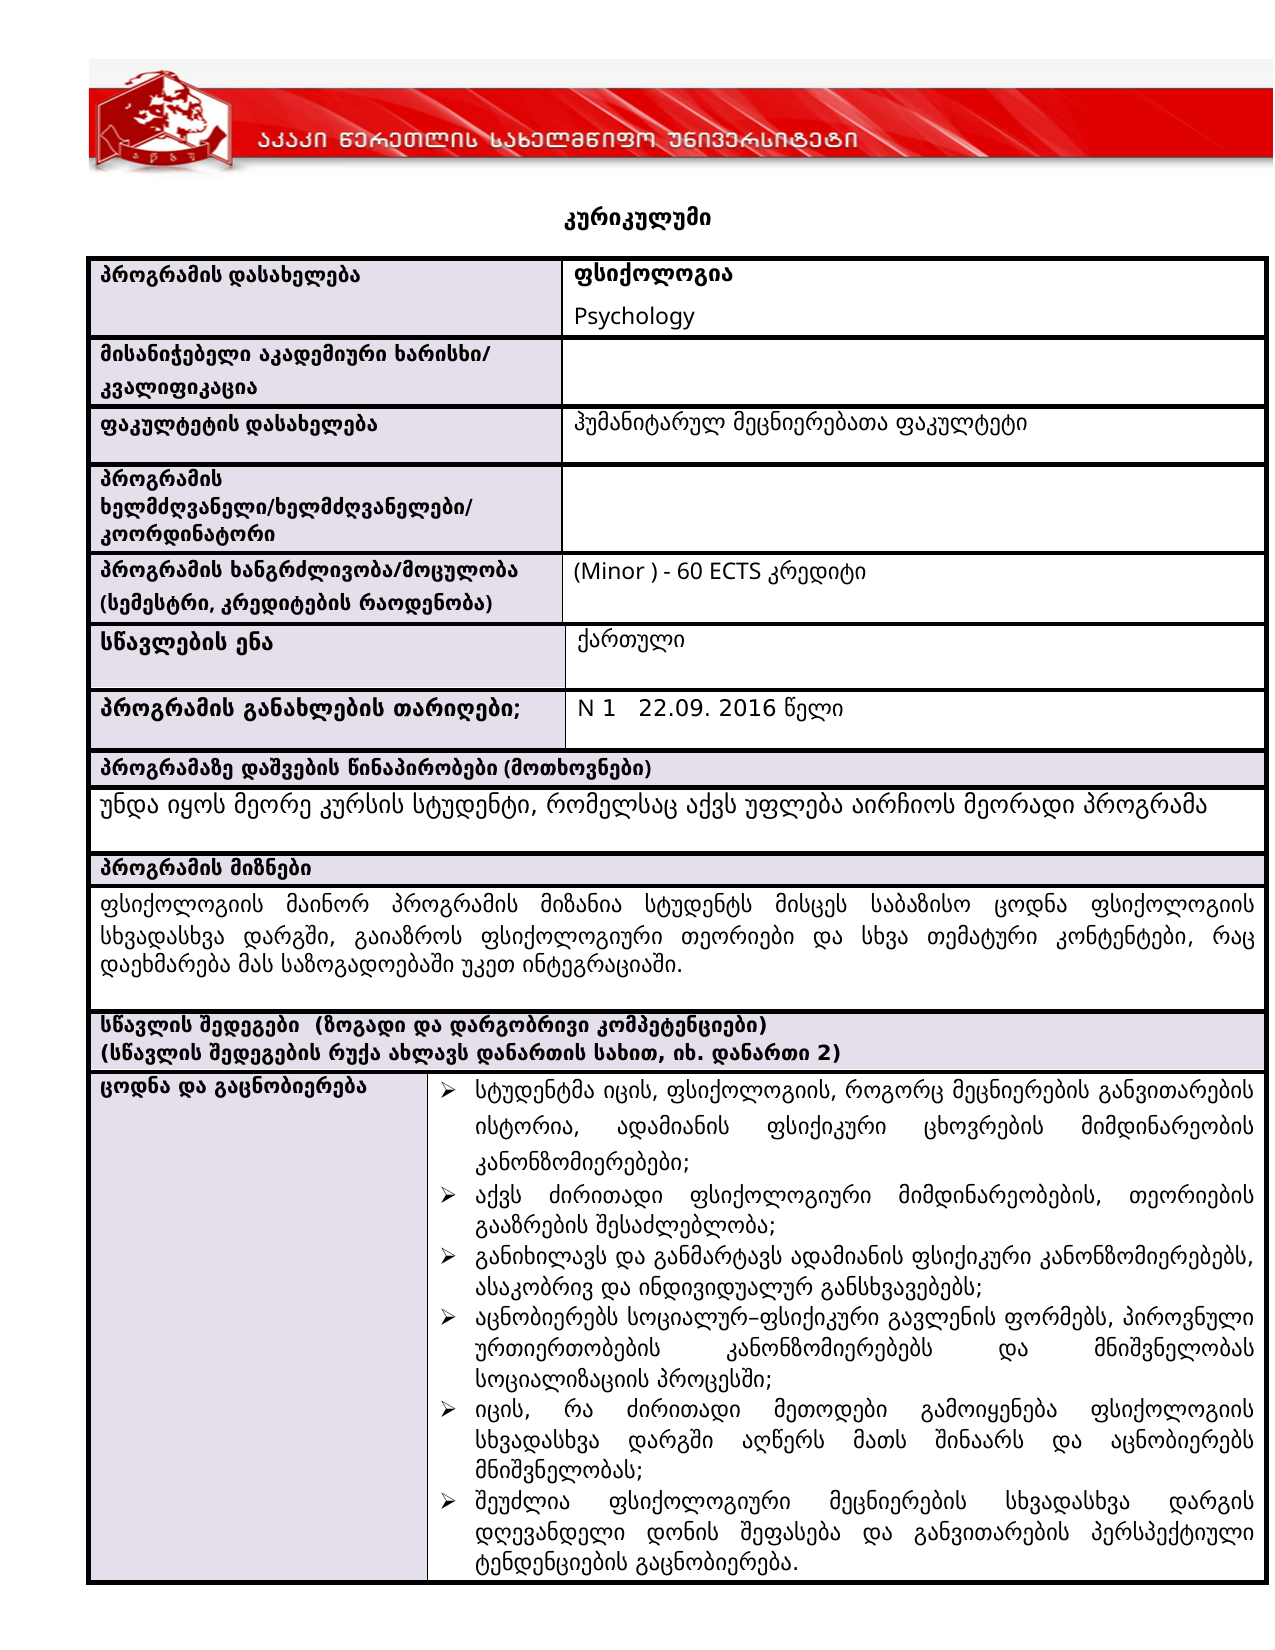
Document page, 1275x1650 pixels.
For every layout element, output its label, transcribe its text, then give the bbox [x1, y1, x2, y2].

table_cell [563, 467, 1264, 551]
table_cell სწავლების ენა [91, 626, 565, 687]
text კურიკულუმი [89, 204, 1186, 231]
table_cell პროგრამის ხანგრძლივობა/მოცულობა (სემესტრი, კრედიტების რაოდენობა) [91, 555, 562, 622]
table_cell მისანიჭებელი აკადემიური ხარისხი/ კვალიფიკაცია [91, 340, 561, 404]
table_cell პროგრამაზე დაშვების წინაპირობები (მოთხოვნები) [91, 753, 1264, 785]
table_cell სწავლის შედეგები (ზოგადი და დარგობრივი კომპეტენციები) (სწავლის შედეგების რუქა ახლავს დანართის სახით, იხ. დანართი 2) [91, 1014, 1264, 1069]
table_cell უნდა იყოს მეორე კურსის სტუდენტი, რომელსაც აქვს უფლება აირჩიოს მეორადი პროგრამა [91, 790, 1264, 851]
picture [88, 59, 1273, 180]
table_header პროგრამის დასახელება [91, 261, 561, 335]
table_header ფსიქოლოგია Psychology [563, 261, 1264, 335]
table_cell პროგრამის ხელმძღვანელი/ხელმძღვანელები/ კოორდინატორი [91, 467, 561, 551]
table_cell ფსიქოლოგიის მაინორ პროგრამის მიზანია სტუდენტს მისცეს საბაზისო ცოდნა ფსიქოლოგიის სხვადასხვა დარგში, გაიაზროს ფსიქოლოგიური თეორიები და სხვა თემატური კონტენტები, რაც დაეხმარება მას საზოგადოებაში უკეთ ინტეგრაციაში. [91, 888, 1264, 1009]
table_cell ფაკულტეტის დასახელება [91, 409, 561, 462]
table_cell პროგრამის მიზნები [91, 856, 1264, 884]
table_cell სტუდენტმა იცის, ფსიქოლოგიის, როგორც მეცნიერების განვითარების ისტორია, ადამიანის ფსიქიკური ცხოვრების მიმდინარეობის კანონზომიერებები; აქვს ძირითადი ფსიქოლოგიური მიმდინარეობების, თეორიების გააზრების შესაძლებლობა; განიხილავს და განმარტავს ადამიანის ფსიქიკური კანონზომიერებებს, ასაკობრივ და ინდივიდუალურ განსხვავებებს; აცნობიერებს სოციალურ–ფსიქიკური გავლენის ფორმებს, პიროვნული ურთიერთობების კანონზომიერებებს და მნიშვნელობას სოციალიზაციის პროცესში; იცის, რა ძირითადი მეთოდები გამოიყენება ფსიქოლოგიის სხვადასხვა დარგში აღწერს მათს შინაარს და აცნობიერებს მნიშვნელობას; შეუძლია ფსიქოლოგიური მეცნიერების სხვადასხვა დარგის დღევანდელი დონის შეფასება და განვითარების პერსპექტიული ტენდენციების გაცნობიერება. [428, 1074, 1264, 1580]
table_cell ქართული [566, 626, 1264, 687]
table_cell [563, 340, 1264, 404]
table_cell ცოდნა და გაცნობიერება [91, 1074, 427, 1580]
table_cell N 1 22.09. 2016 წელი [566, 692, 1264, 748]
table_cell (Minor ) - 60 ECTS კრედიტი [563, 555, 1264, 622]
table_cell პროგრამის განახლების თარიღები; [91, 692, 565, 748]
table_cell ჰუმანიტარულ მეცნიერებათა ფაკულტეტი [563, 409, 1264, 462]
